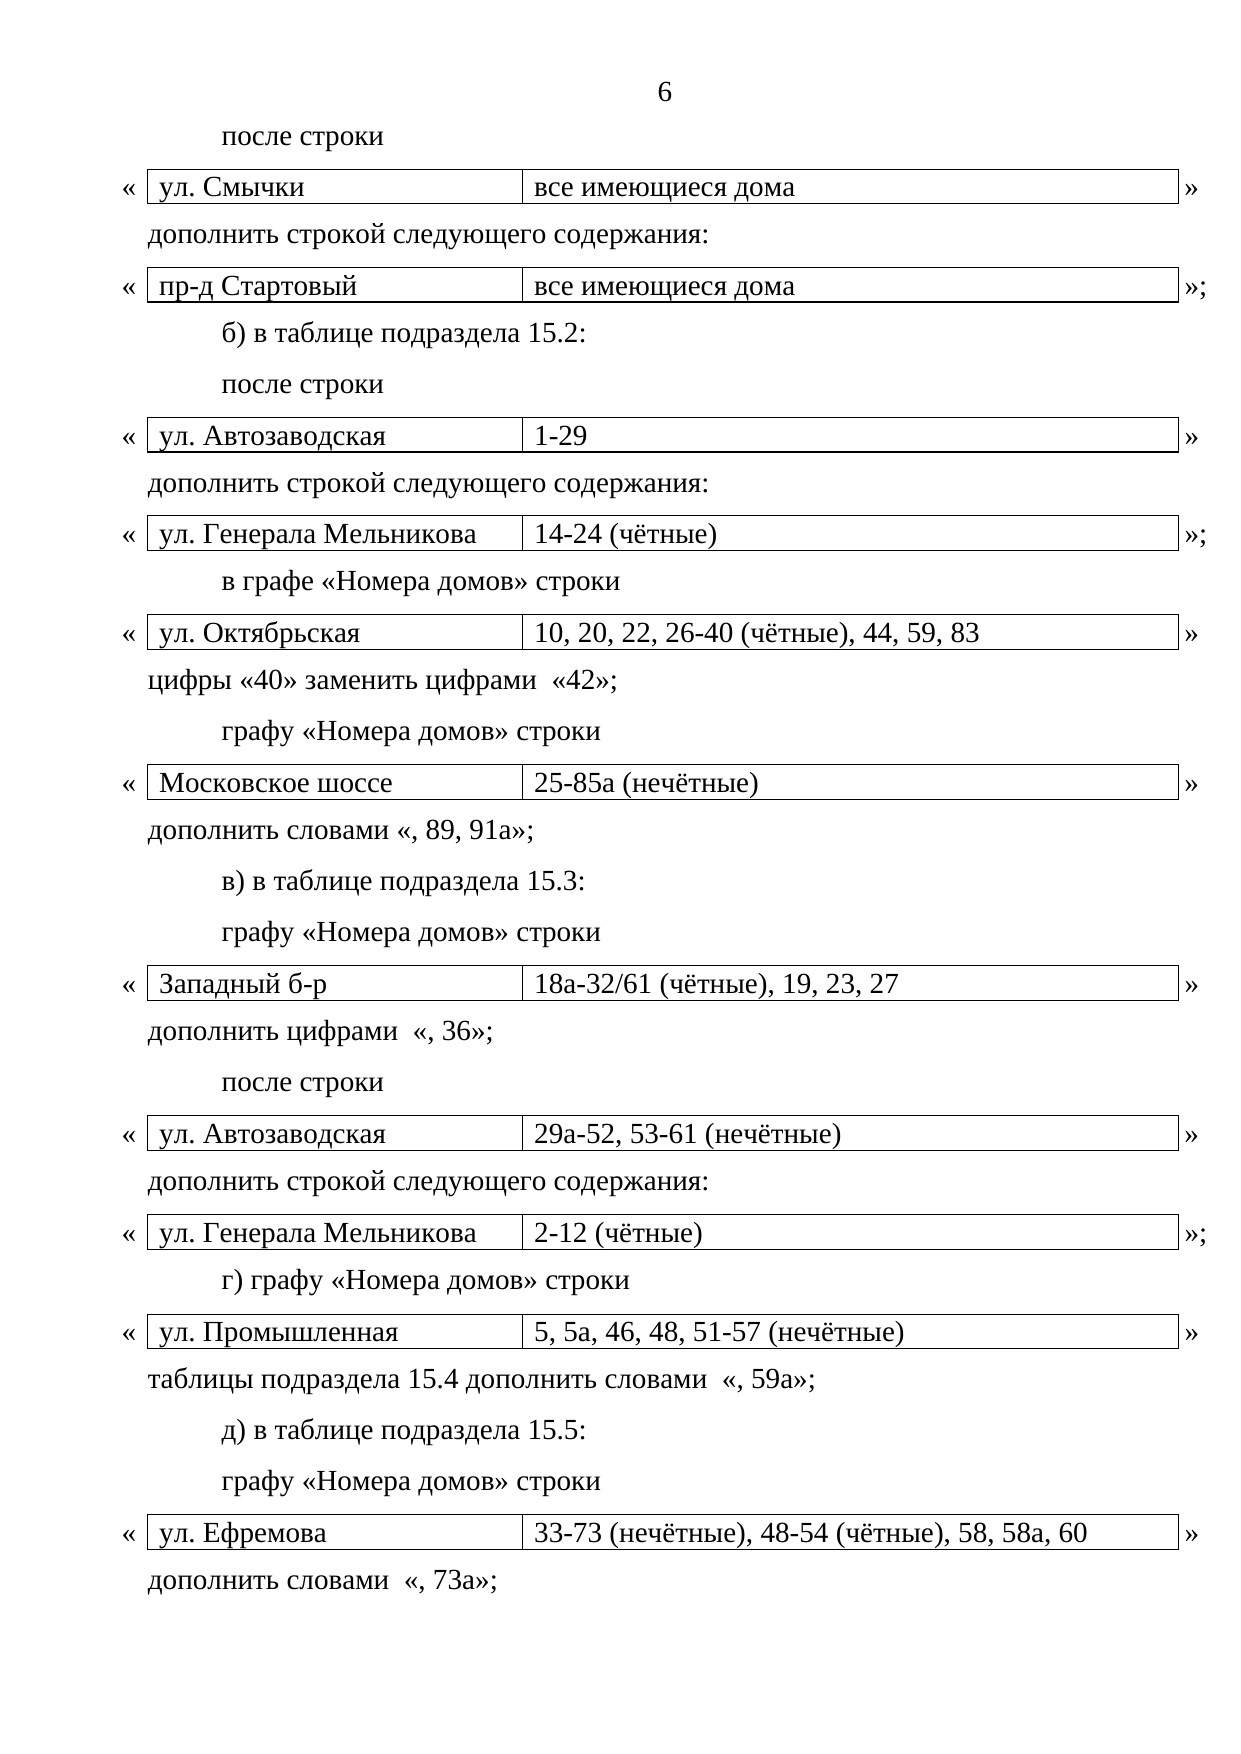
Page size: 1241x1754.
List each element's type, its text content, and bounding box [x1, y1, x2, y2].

table_header ул. Автозаводская [148, 1116, 522, 1150]
text после строки [148, 366, 1181, 399]
table_header ул. Автозаводская [148, 418, 522, 451]
text после строки [148, 118, 1181, 152]
text дополнить строкой следующего содержания: [148, 1163, 1181, 1197]
text дополнить словами «, 73а»; [148, 1562, 1181, 1596]
table_header »; [1179, 267, 1240, 301]
table_header » [1179, 1514, 1240, 1549]
text графу «Номера домов» строки [148, 1463, 1181, 1497]
table_header » [1179, 169, 1240, 203]
text в) в таблице подраздела 15.3: [148, 863, 1181, 897]
table_header « [110, 764, 147, 799]
text таблицы подраздела 15.4 дополнить словами «, 59а»; [148, 1362, 1181, 1395]
table_header « [110, 515, 147, 550]
table_header ул. Генерала Мельникова [148, 516, 522, 550]
table_header все имеющиеся дома [523, 170, 1178, 203]
table_header »; [1179, 515, 1240, 550]
table_header « [110, 267, 147, 301]
table_header » [1179, 764, 1240, 799]
table_header все имеющиеся дома [523, 268, 1178, 301]
table_header « [110, 1314, 147, 1348]
table_header » [1179, 614, 1240, 649]
text б) в таблице подраздела 15.2: [148, 315, 1181, 348]
table_header » [1179, 965, 1240, 1000]
text дополнить цифрами «, 36»; [148, 1013, 1181, 1047]
table_header » [1179, 417, 1240, 451]
text дополнить словами «, 89, 91а»; [148, 812, 1181, 846]
table_header ул. Генерала Мельникова [148, 1215, 522, 1249]
text дополнить строкой следующего содержания: [148, 465, 1181, 498]
table_header ул. Ефремова [148, 1515, 522, 1549]
text цифры «40» заменить цифрами «42»; [148, 662, 1181, 696]
table_header 33-73 (нечётные), 48-54 (чётные), 58, 58а, 60 [523, 1515, 1178, 1549]
table_header 25-85а (нечётные) [523, 765, 1178, 799]
table_header « [110, 1115, 147, 1150]
table_header 10, 20, 22, 26-40 (чётные), 44, 59, 83 [523, 615, 1178, 649]
table_header »; [1179, 1214, 1240, 1249]
table_header » [1179, 1314, 1240, 1348]
text после строки [148, 1064, 1181, 1098]
table_header 18а-32/61 (чётные), 19, 23, 27 [523, 966, 1178, 1000]
table_header ул. Промышленная [148, 1315, 522, 1348]
table_header 14-24 (чётные) [523, 516, 1178, 550]
table_header « [110, 1514, 147, 1549]
table_header « [110, 614, 147, 649]
table_header пр-д Стартовый [148, 268, 522, 301]
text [148, 217, 1181, 250]
table_header Московское шоссе [148, 765, 522, 799]
table_header 29а-52, 53-61 (нечётные) [523, 1116, 1178, 1150]
text г) графу «Номера домов» строки [148, 1262, 1181, 1296]
table_header ул. Октябрьская [148, 615, 522, 649]
table_header « [110, 1214, 147, 1249]
table_header 1-29 [523, 418, 1178, 451]
table_header 5, 5а, 46, 48, 51-57 (нечётные) [523, 1315, 1178, 1348]
text в графе «Номера домов» строки [148, 563, 1181, 597]
table_header Западный б-р [148, 966, 522, 1000]
table_header « [110, 169, 147, 203]
table_header 2-12 (чётные) [523, 1215, 1178, 1249]
text графу «Номера домов» строки [148, 914, 1181, 948]
table_header « [110, 417, 147, 451]
text графу «Номера домов» строки [148, 713, 1181, 747]
table_header » [1179, 1115, 1240, 1150]
table_header « [110, 965, 147, 1000]
text д) в таблице подраздела 15.5: [148, 1412, 1181, 1446]
table_header ул. Смычки [148, 170, 522, 203]
